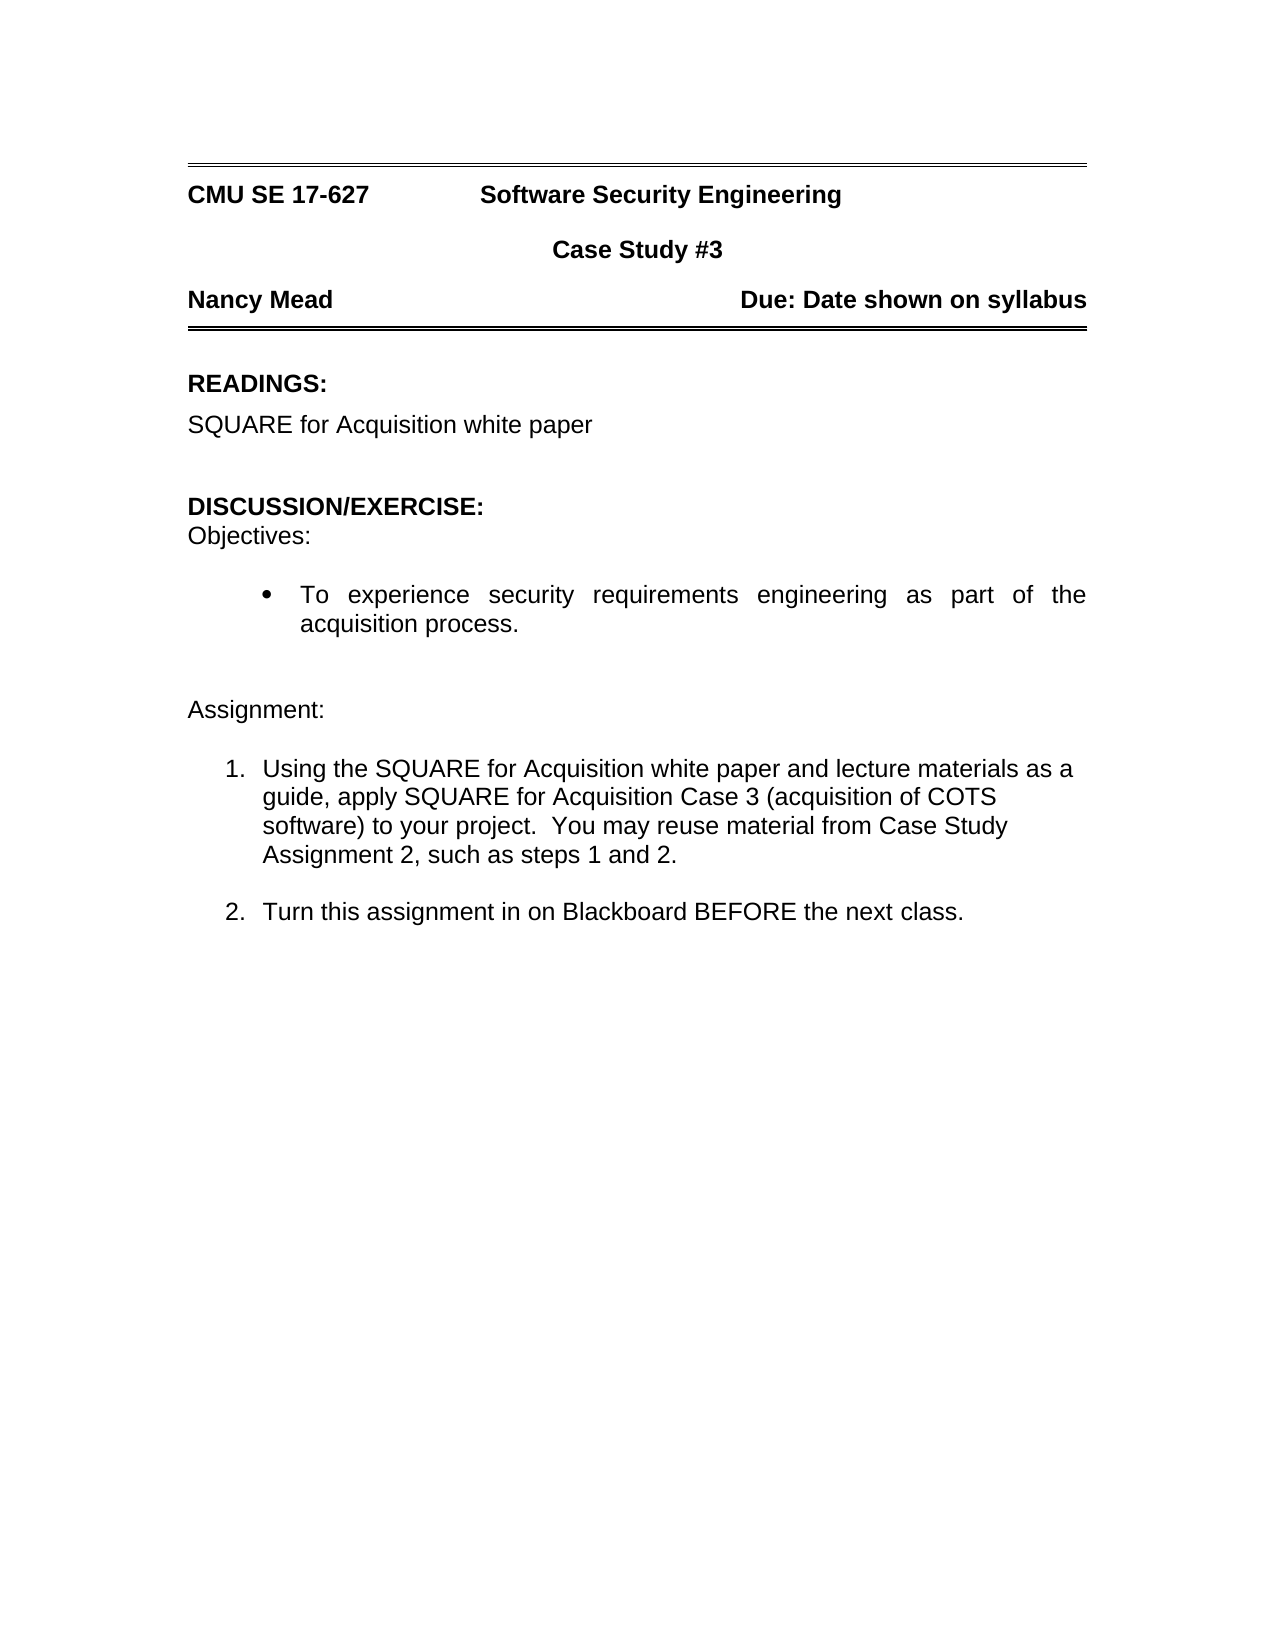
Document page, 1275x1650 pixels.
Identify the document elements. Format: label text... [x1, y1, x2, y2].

text : [187, 368, 1087, 397]
text CMU SE 17-627 Software Security Engineering [187, 167, 1087, 208]
list To experience security requirements engineering as part of the acquisition process. [262, 580, 1087, 637]
text Assignment: [187, 695, 1087, 724]
list Using the SQUARE for Acquisition white paper and lecture materials as a guide, apply SQUARE for Acquisition Case 3 (acquisition of COTS software) to your project. You may reuse material from Case Study Assignment 2, such as steps 1 and 2. [225, 754, 1087, 869]
text Nancy Mead Due: Date shown on syllabus [187, 285, 1087, 331]
list Turn this assignment in on Blackboard BEFORE the next class. [225, 897, 1087, 926]
text SQUARE for Acquisition white paper [187, 410, 1087, 438]
text DISCUSSION/EXERCISE: [187, 492, 1087, 521]
title Case Study #3 [187, 236, 1087, 264]
text Objectives: [187, 521, 1087, 550]
